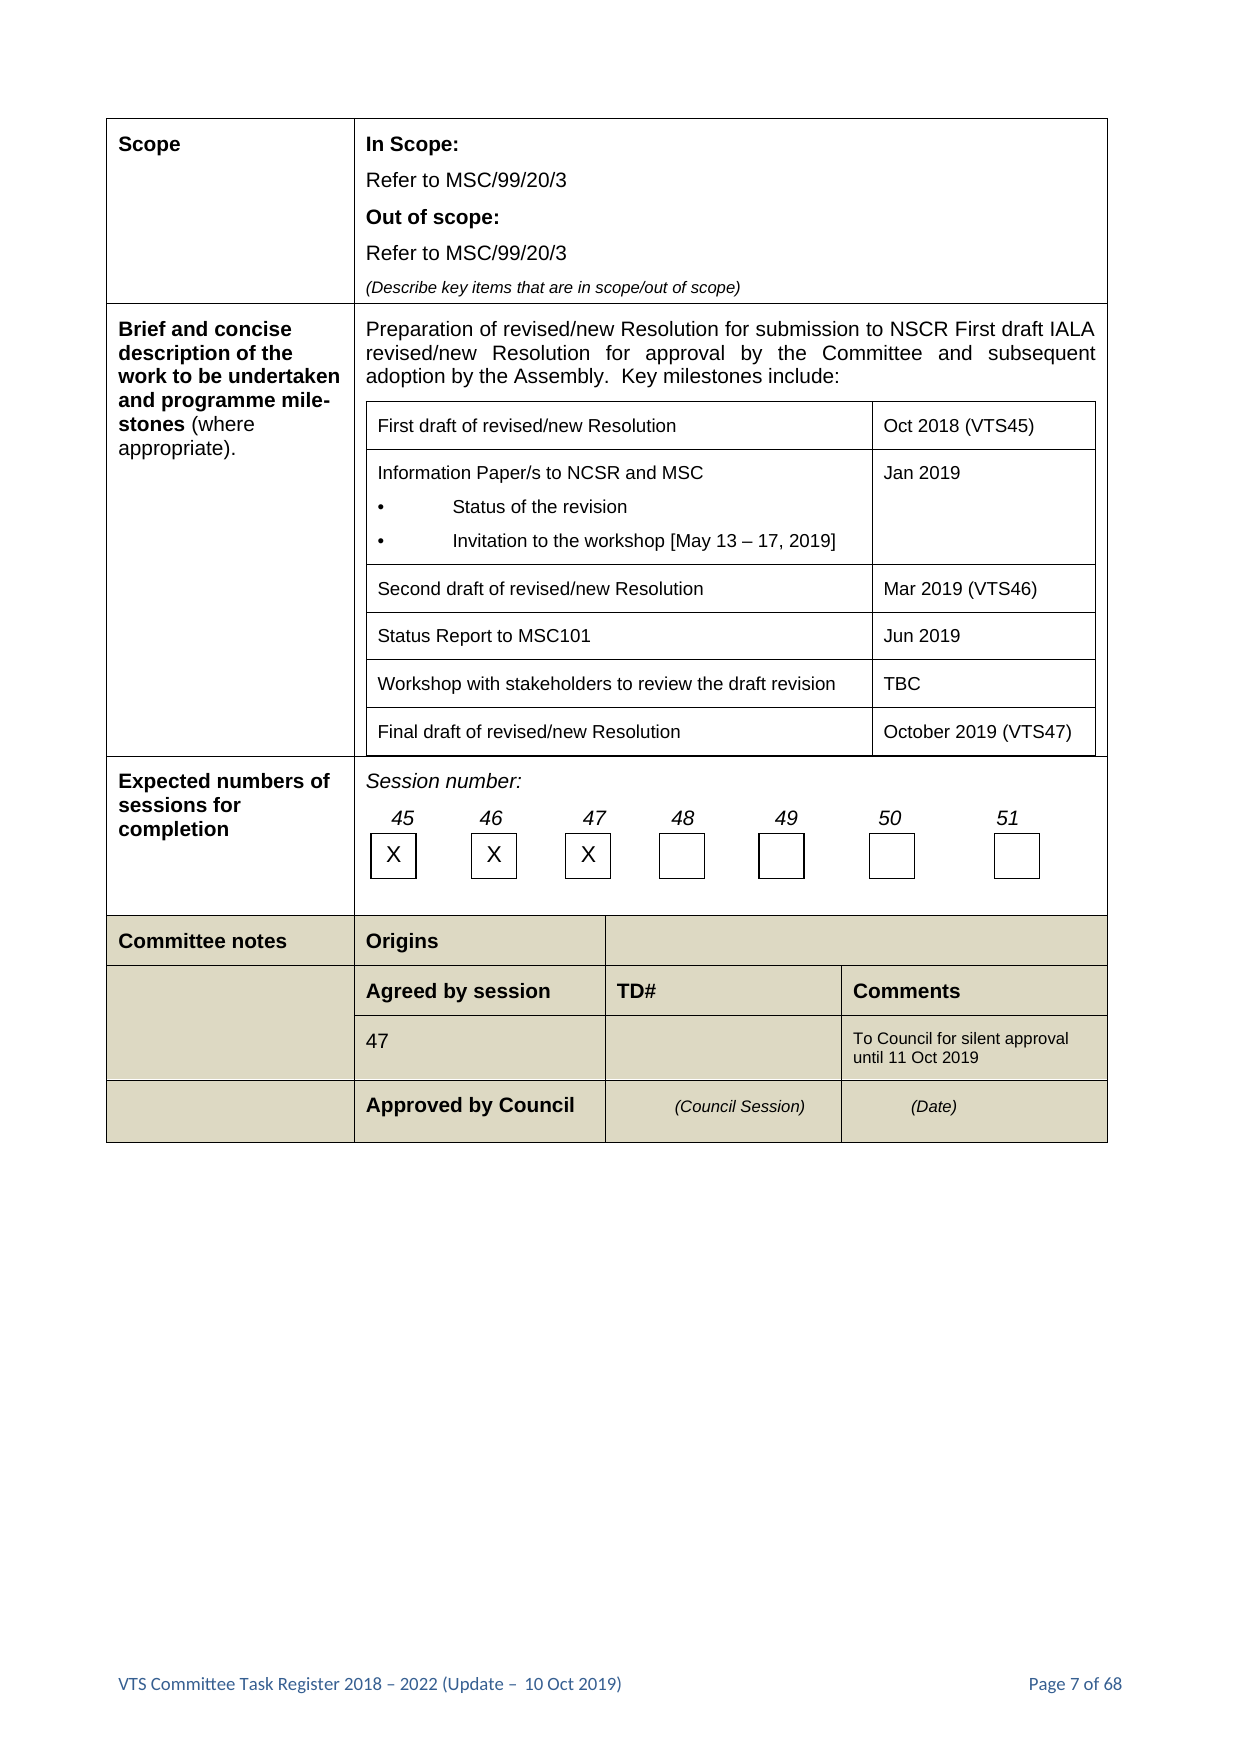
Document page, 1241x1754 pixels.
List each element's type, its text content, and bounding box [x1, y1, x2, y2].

table_cell Committee notes [107, 916, 354, 965]
table_cell TD# [606, 966, 841, 1015]
table_cell [606, 1016, 841, 1079]
table_cell Comments [842, 966, 1107, 1015]
table_cell (Council Session) [606, 1081, 841, 1142]
table_cell Approved by Council [355, 1081, 605, 1142]
table_cell Expected numbers of sessions for completion [107, 757, 354, 915]
table_cell [107, 966, 354, 1079]
table_cell [107, 1081, 354, 1142]
table_cell (Date) [842, 1081, 1107, 1142]
table_cell 47 [355, 1016, 605, 1079]
table_cell To Council for silent approval until 11 Oct 2019 [842, 1016, 1107, 1079]
table_cell In Scope: Refer to MSC/99/20/3 Out of scope: Refer to MSC/99/20/3 (Describe key items that are in scope/out of scope) [355, 119, 1107, 303]
table_cell Agreed by session [355, 966, 605, 1015]
table_cell Origins [355, 916, 605, 965]
table_cell [606, 916, 1107, 965]
table_cell Brief and concise description of the work to be undertaken and programme milestones (where appropriate). [107, 304, 354, 756]
table_cell Session number: 45 46 47 48 49 50 51 [355, 757, 1107, 915]
table_cell Scope [107, 119, 354, 303]
table_cell Preparation of revised/new Resolution for submission to NSCR First draft IALA revised/new Resolution for approval by the Committee and subsequent adoption by the Assembly. Key milestones include: [355, 304, 1107, 756]
